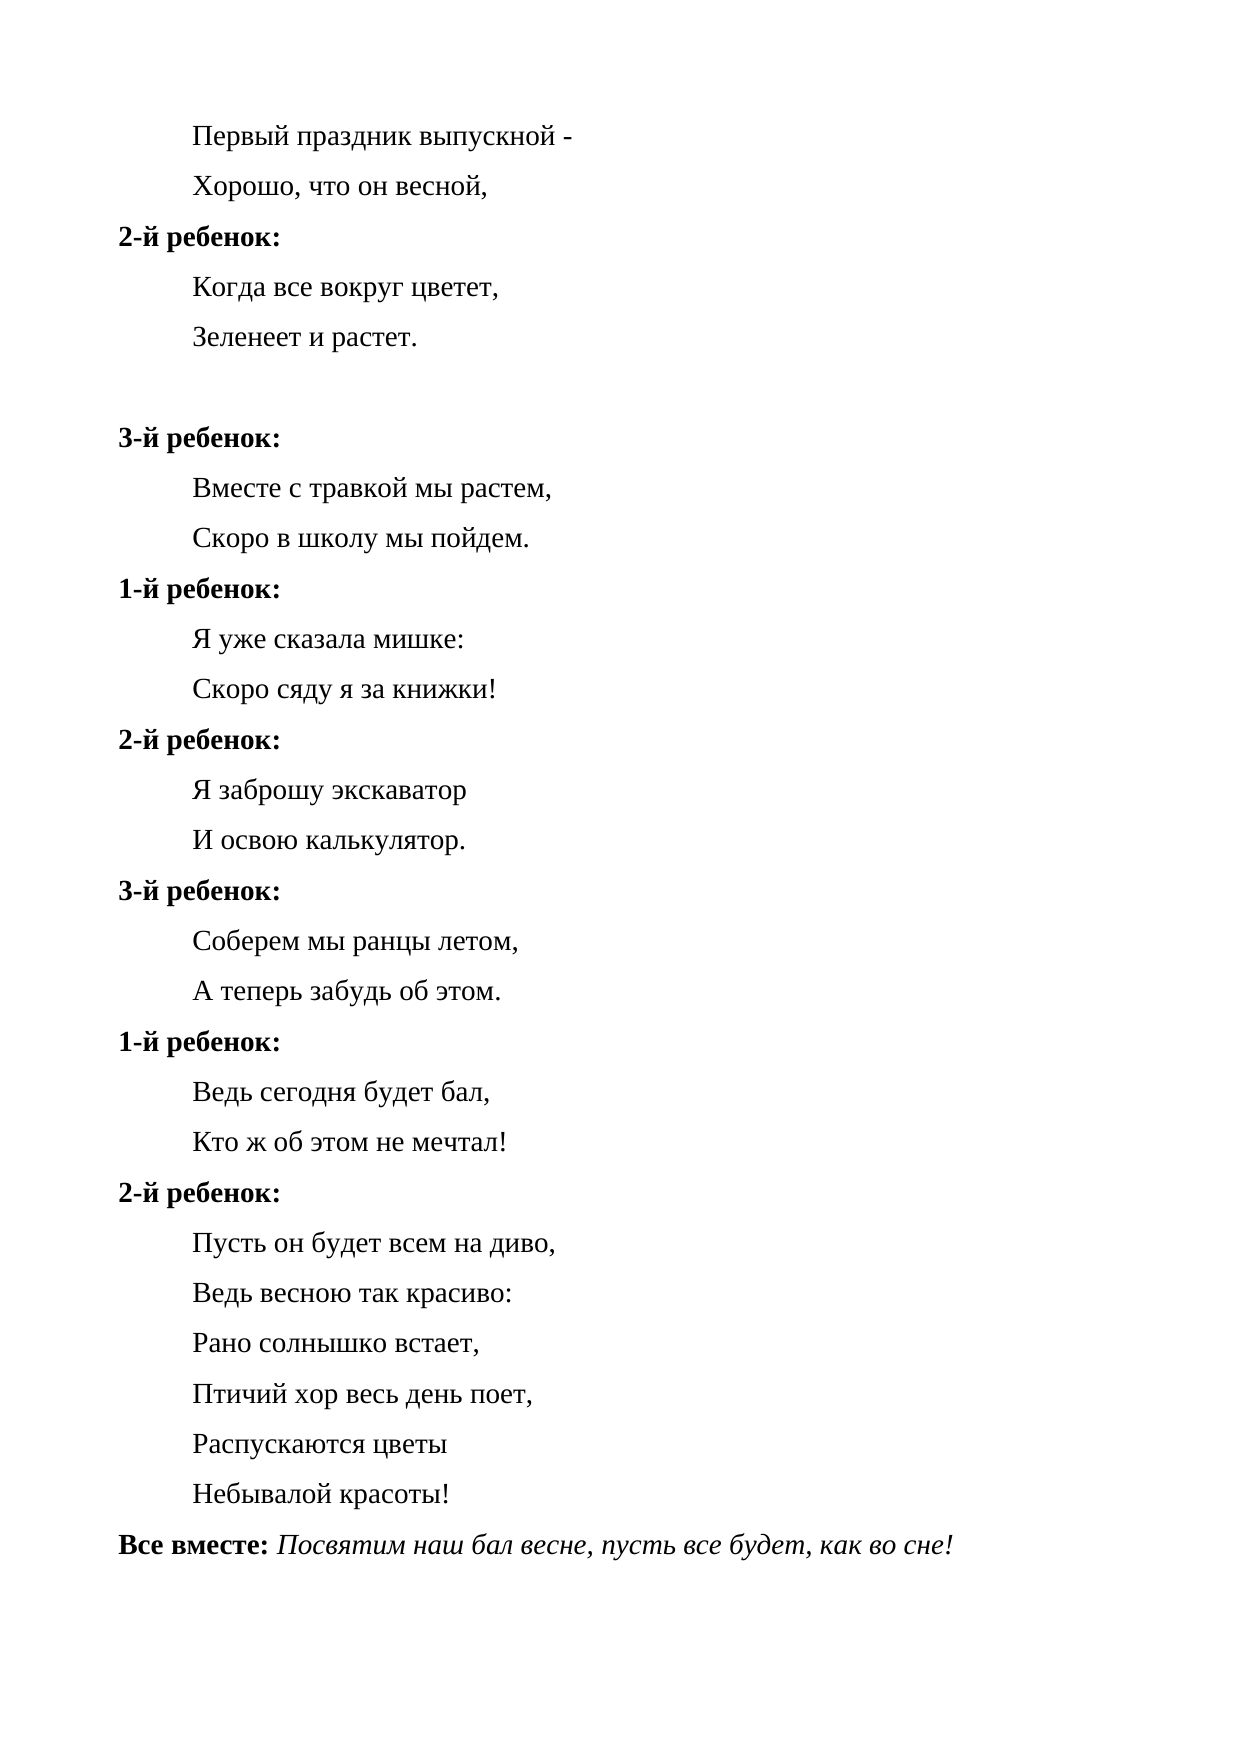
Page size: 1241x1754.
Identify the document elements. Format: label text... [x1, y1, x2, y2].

text Небывалой красоты! [118, 1477, 1152, 1510]
text А теперь забудь об этом. [118, 973, 1152, 1007]
text Соберем мы ранцы летом, [192, 923, 1152, 957]
text 3-й ребенок: [118, 873, 1152, 906]
text Вместе с травкой мы растем, [118, 470, 1152, 504]
text Ведь весною так красиво: [118, 1275, 1152, 1309]
text 1-й ребенок: [118, 1024, 1152, 1057]
text Хорошо, что он весной, [118, 168, 1152, 202]
text Я уже сказала мишке: [118, 621, 1152, 655]
text Птичий хор весь день поет, [118, 1376, 1152, 1409]
text Пусть он будет всем на диво, [118, 1225, 1152, 1258]
text 2-й ребенок: [118, 219, 1152, 252]
text Все вместе: Посвятим наш бал весне, пусть все будет, как во сне! [118, 1527, 1152, 1560]
text Зеленеет и растет. [118, 319, 1152, 353]
text И освою калькулятор. [118, 822, 1152, 856]
text 3-й ребенок: [118, 420, 1152, 453]
text Ведь сегодня будет бал, [192, 1074, 1152, 1108]
text 2-й ребенок: [118, 1175, 1152, 1208]
text Когда все вокруг цветет, [118, 269, 1152, 303]
text Распускаются цветы [118, 1426, 1152, 1460]
text Рано солнышко встает, [118, 1326, 1152, 1359]
text Скоро сяду я за книжки! [192, 672, 1152, 705]
text Я заброшу экскаватор [118, 772, 1152, 806]
text Первый праздник выпускной - [118, 118, 1152, 152]
text 1-й ребенок: [118, 571, 1152, 604]
text Скоро в школу мы пойдем. [118, 521, 1152, 554]
text 2-й ребенок: [118, 722, 1152, 755]
text Кто ж об этом не мечтал! [118, 1124, 1152, 1158]
